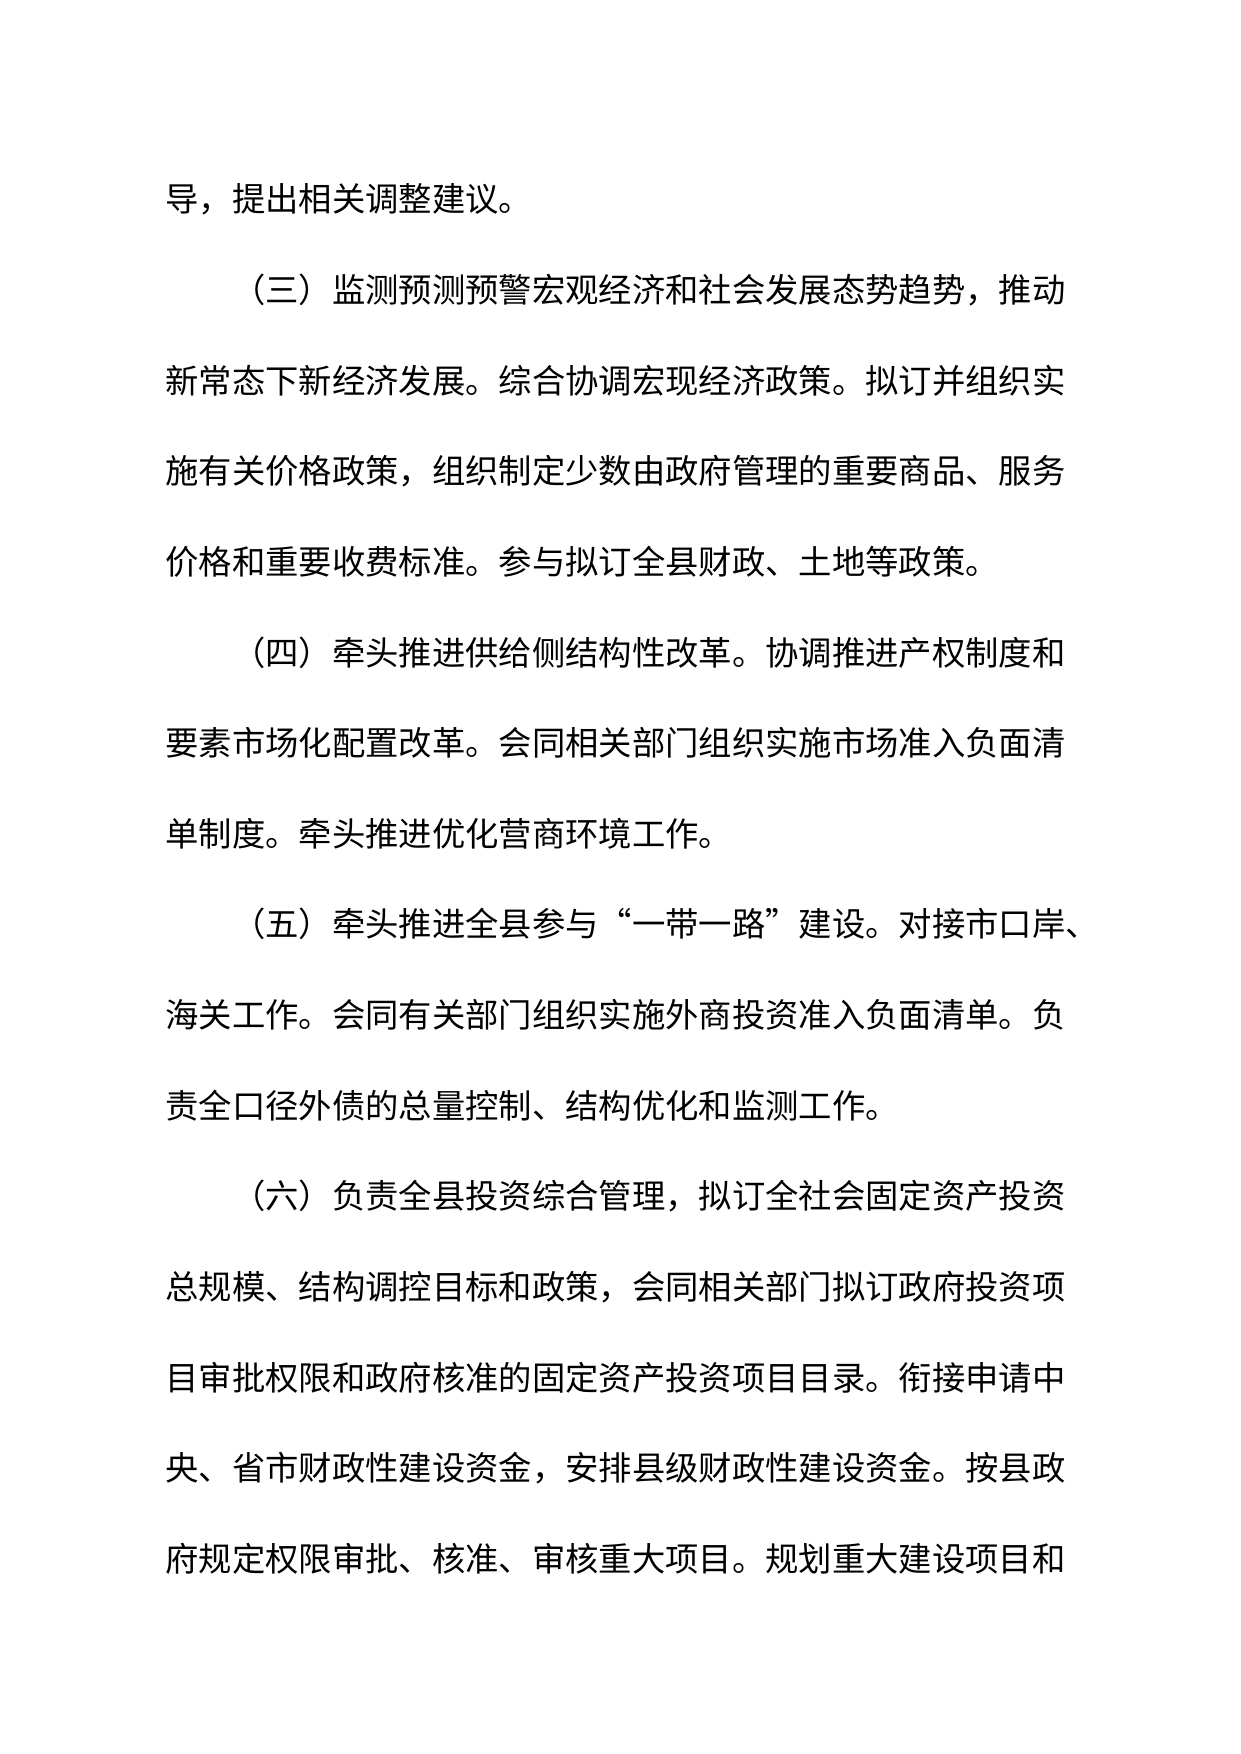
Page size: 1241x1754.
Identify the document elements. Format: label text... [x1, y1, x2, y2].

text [165, 152, 1075, 243]
text （三）监测预测预警宏观经济和社会发展态势趋势，推动新常态下新经济发展。综合协调宏现经济政策。拟订并组织实施有关价格政策，组织制定少数由政府管理的重要商品、服务价格和重要收费标准。参与拟订全县财政、土地等政策。 [165, 243, 1075, 605]
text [165, 1149, 1075, 1602]
text （五）牵头推进全县参与“一带一路”建设。对接市口岸、海关工作。会同有关部门组织实施外商投资准入负面清单。负责全口径外债的总量控制、结构优化和监测工作。 [165, 877, 1075, 1149]
text （四）牵头推进供给侧结构性改革。协调推进产权制度和要素市场化配置改革。会同相关部门组织实施市场准入负面清单制度。牵头推进优化营商环境工作。 [165, 605, 1075, 877]
